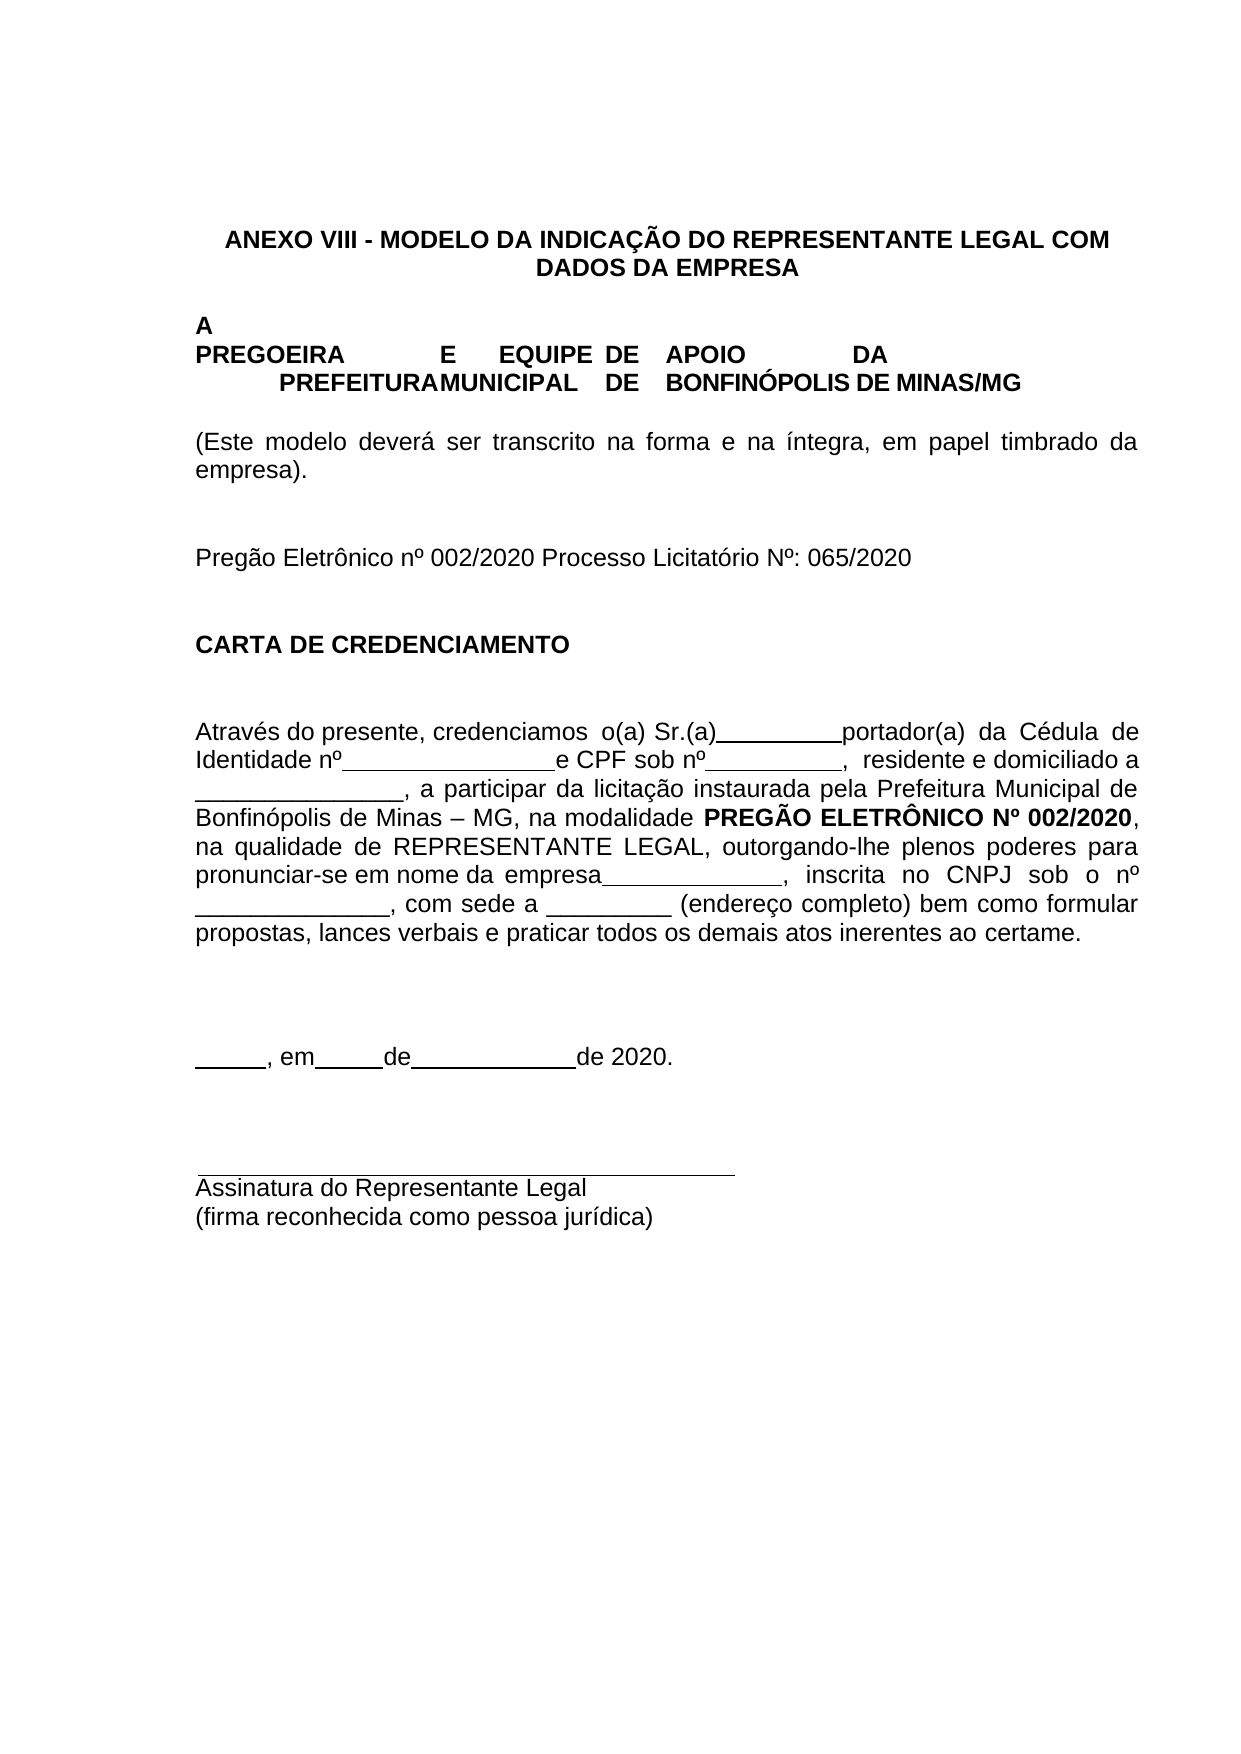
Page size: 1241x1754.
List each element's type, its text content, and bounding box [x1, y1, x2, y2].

text Através do presente, credenciamos o(a) Sr.(a) portador(a) da Cédula de Identidade nº e CPF sob nº , residente e domiciliado a _______________, a participar da licitação instaurada pela Prefeitura Municipal de Bonfinópolis de Minas – MG, na modalidade PREGÃO ELETRÔNICO Nº 002/2020, na qualidade de REPRESENTANTE LEGAL, outorgando-lhe plenos poderes para pronunciar-se em nome da empresa , inscrita no CNPJ sob o nº ______________, com sede a _________ (endereço completo) bem como formular propostas, lances verbais e praticar todos os demais atos inerentes ao certame. [195, 716, 1140, 946]
text Pregão Eletrônico nº 002/2020 Processo Licitatório Nº: 065/2020 [195, 543, 1140, 571]
text A [195, 311, 1140, 339]
text (Este modelo deverá ser transcrito na forma e na íntegra, em papel timbrado da empresa). [195, 427, 1140, 484]
text (firma reconhecida como pessoa jurídica) [195, 1202, 1140, 1231]
subtitle CARTA DE CREDENCIAMENTO [195, 629, 1140, 658]
subtitle ANEXO VIII - MODELO DA INDICAÇÃO DO REPRESENTANTE LEGAL COM DADOS DA EMPRESA [195, 224, 1140, 282]
text PREGOEIRA E EQUIPE DE APOIO DA PREFEITURA MUNICIPAL DE BONFINÓPOLIS DE MINAS/MG [195, 339, 1140, 397]
text Assinatura do Representante Legal [195, 1158, 1140, 1202]
text , em de de 2020. [195, 1042, 1140, 1071]
